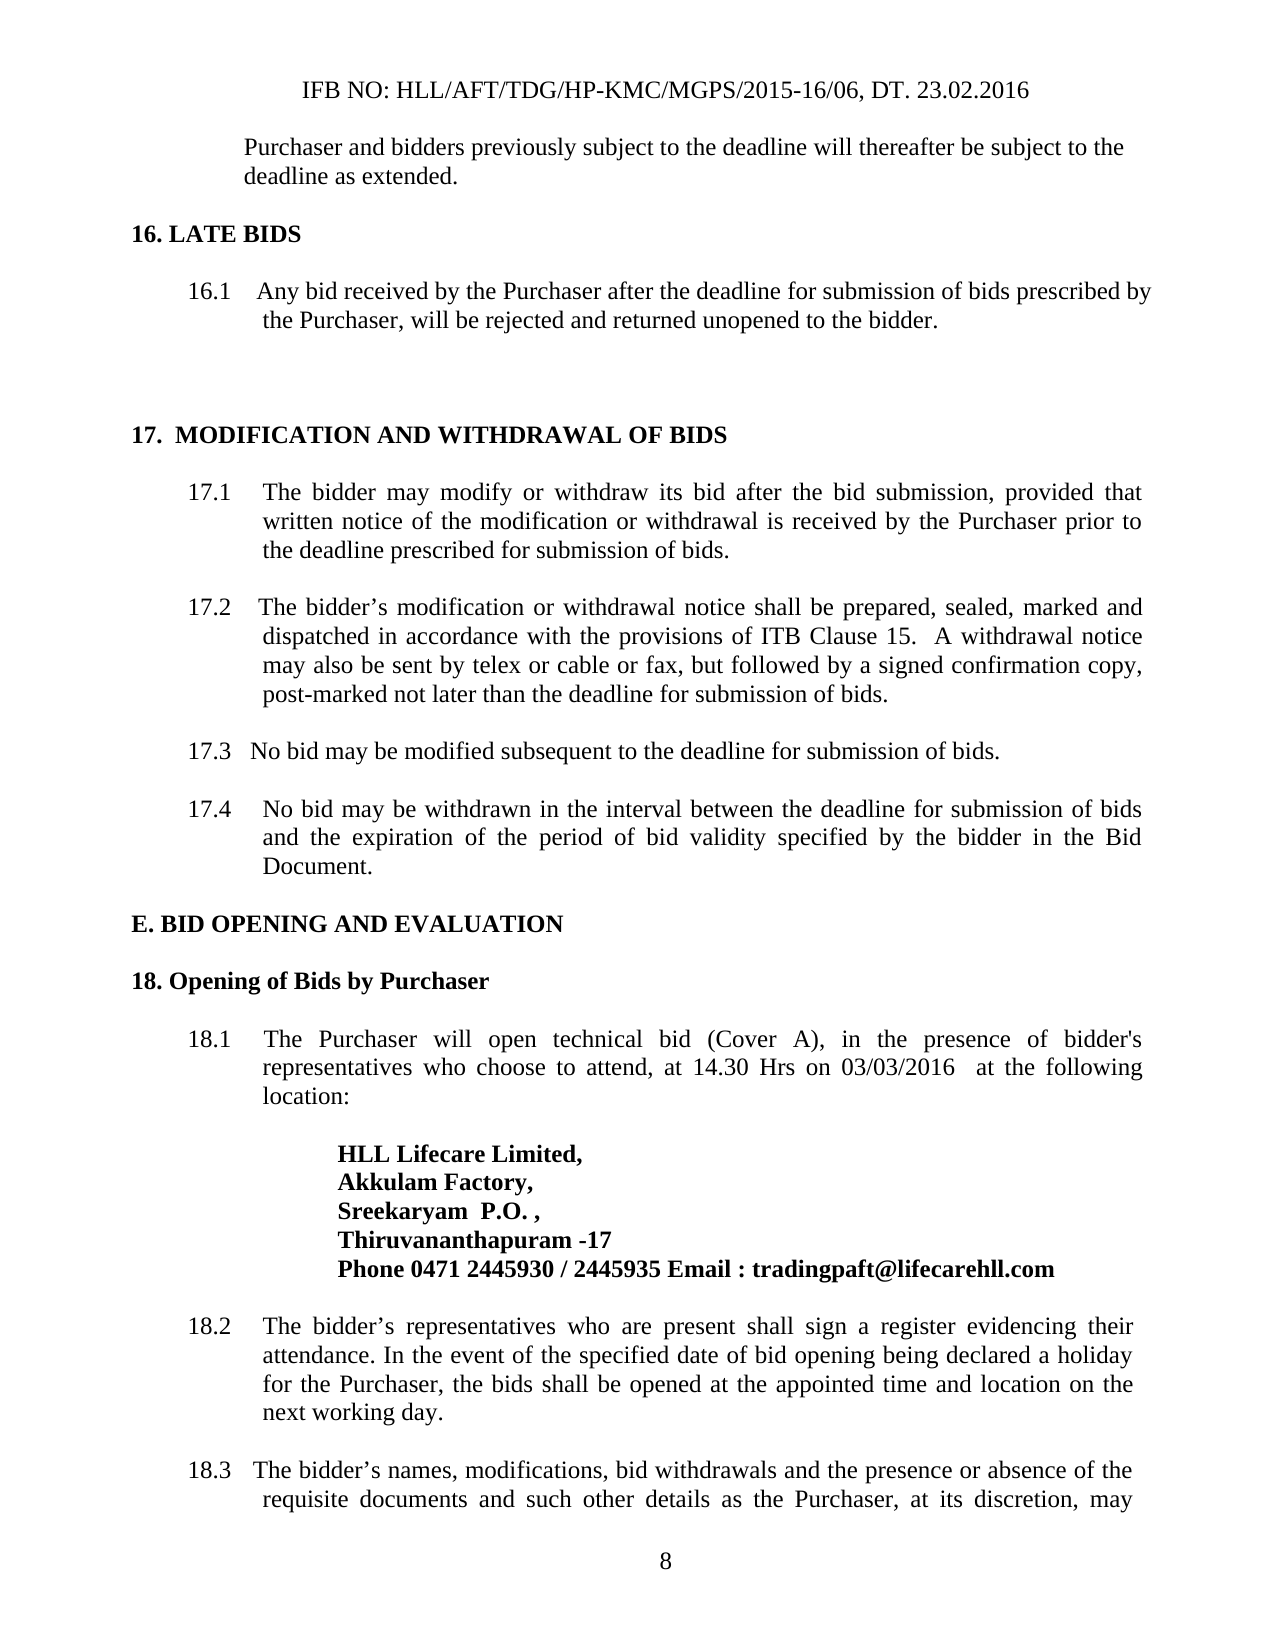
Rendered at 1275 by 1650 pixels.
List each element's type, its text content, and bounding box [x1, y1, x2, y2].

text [187, 1455, 1134, 1512]
text Thiruvananthapuram -17 [262, 1225, 1200, 1254]
text 17.3 No bid may be modified subsequent to the deadline for submission of bids. [187, 736, 1144, 765]
text HLL Lifecare Limited, [262, 1139, 1200, 1167]
text E. BID OPENING AND EVALUATION [131, 909, 1200, 937]
text 18. Opening of Bids by Purchaser [131, 966, 1200, 995]
text 17.4 No bid may be withdrawn in the interval between the deadline for submission of bids and the expiration of the period of bid validity specified by the bidder in the Bid Document. [187, 794, 1144, 880]
text 17.1 The bidder may modify or withdraw its bid after the bid submission, provided that written notice of the modification or withdrawal is received by the Purchaser prior to the deadline prescribed for submission of bids. [187, 477, 1144, 564]
text 17.2 The bidder’s modification or withdrawal notice shall be prepared, sealed, marked and dispatched in accordance with the provisions of ITB Clause 15. A withdrawal notice may also be sent by telex or cable or fax, but followed by a signed confirmation copy, post-marked not later than the deadline for submission of bids. [187, 592, 1144, 707]
text Sreekaryam P.O. , [262, 1196, 1200, 1225]
text Phone 0471 2445930 / 2445935 Email : tradingpaft@lifecarehll.com [262, 1254, 1200, 1282]
text 16. LATE BIDS [131, 219, 1200, 247]
text Akkulam Factory, [262, 1167, 1200, 1196]
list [206, 132, 1125, 190]
text 17. MODIFICATION AND WITHDRAWAL OF BIDS [131, 420, 1200, 449]
text 18.1 The Purchaser will open technical bid (Cover A), in the presence of bidder's representatives who choose to attend, at 14.30 Hrs on 03/03/2016 at the following location: [187, 1024, 1144, 1110]
text 18.2 The bidder’s representatives who are present shall sign a register evidencing their attendance. In the event of the specified date of bid opening being declared a holiday for the Purchaser, the bids shall be opened at the appointed time and location on the next working day. [187, 1311, 1134, 1426]
text 16.1 Any bid received by the Purchaser after the deadline for submission of bids prescribed by the Purchaser, will be rejected and returned unopened to the bidder. [187, 276, 1153, 334]
